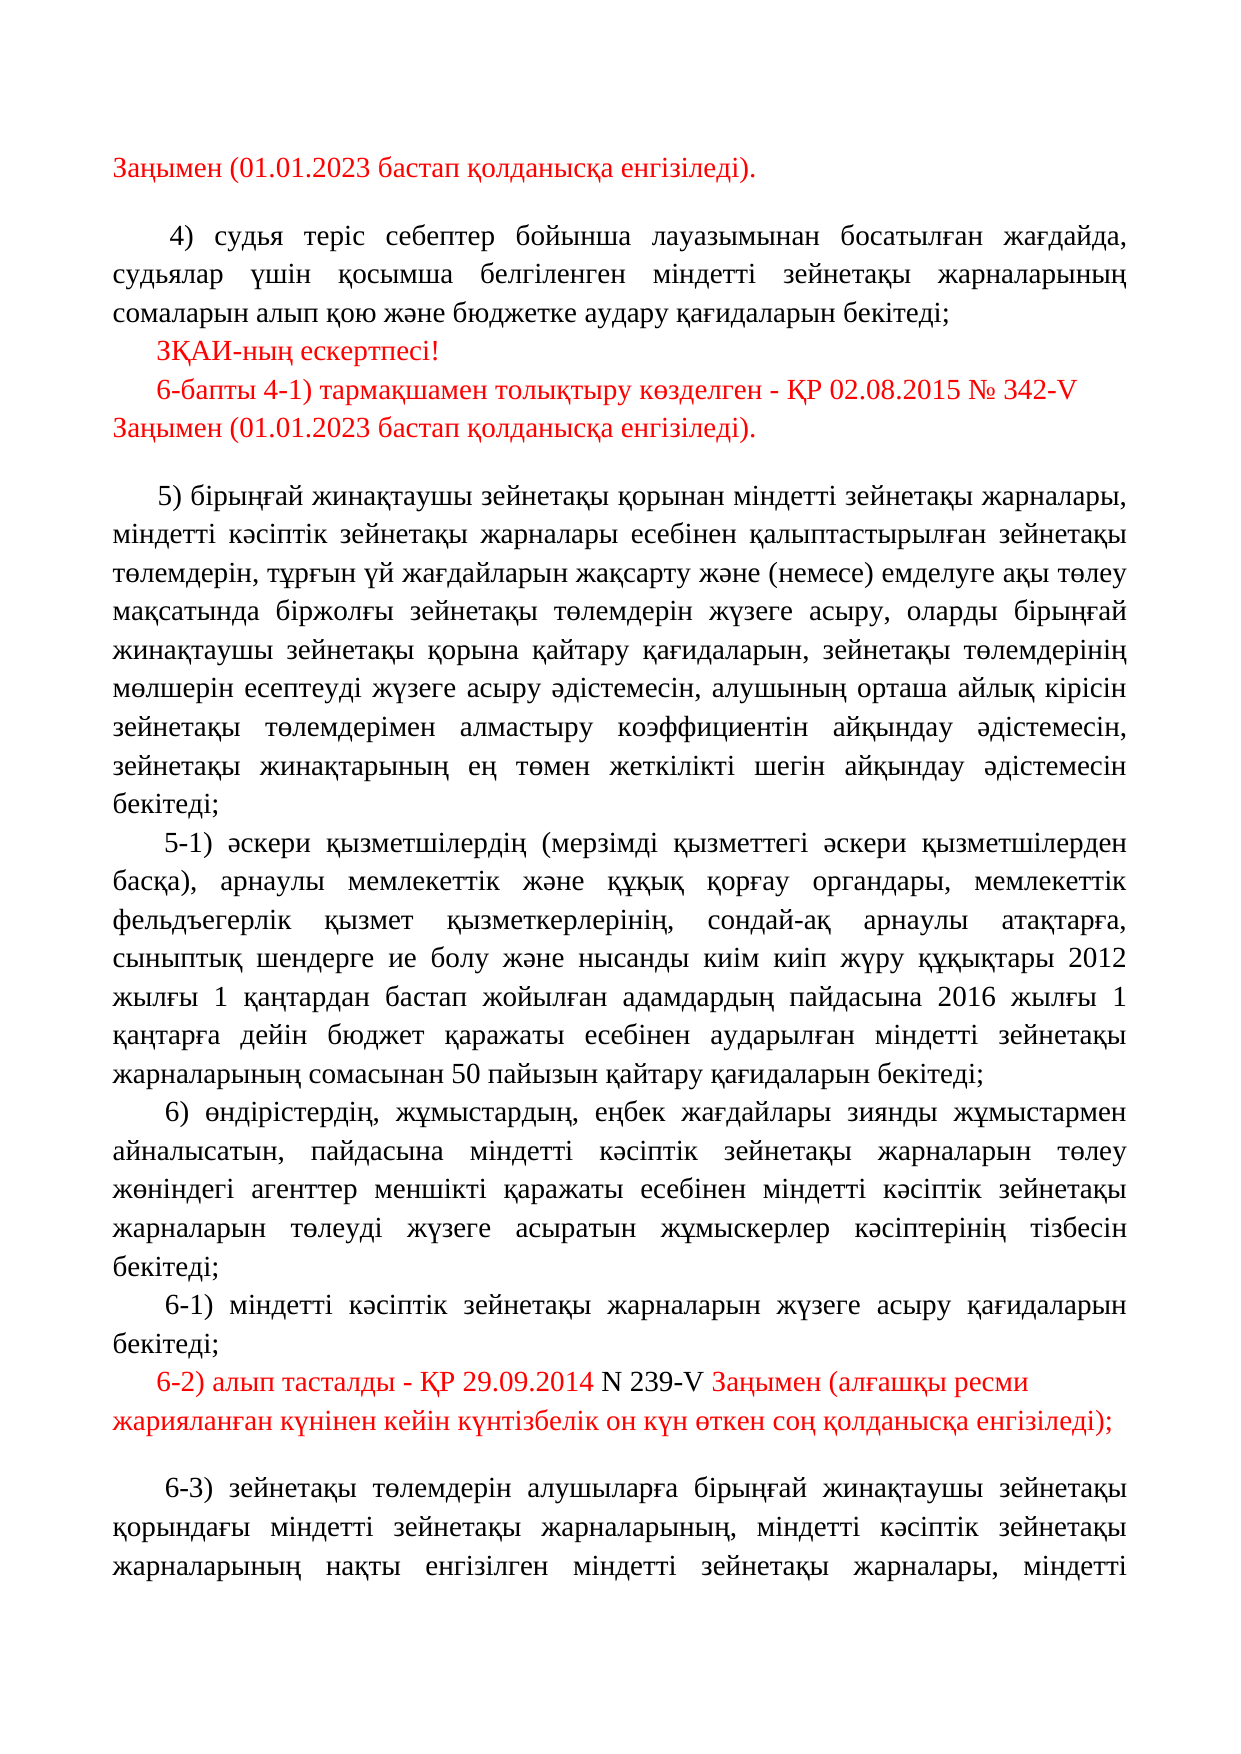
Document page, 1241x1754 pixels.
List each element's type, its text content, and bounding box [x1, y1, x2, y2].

text 6) өндірістердің, жұмыстардың, еңбек жағдайлары зиянды жұмыстармен айналысатын, пайдасына мiндеттi кәсiптiк зейнетақы жарналарын төлеу жөніндегі агенттер меншікті қаражаты есебiнен мiндеттi кәсiптiк зейнетақы жарналарын төлеуді жүзеге асыратын жұмыскерлер кәсіптерінің тізбесін бекітеді; [112, 1094, 1128, 1282]
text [112, 150, 1128, 214]
text 5-1) әскери қызметшілердің (мерзiмдi қызметтегі әскери қызметшiлерден басқа), арнаулы мемлекеттiк және құқық қорғау органдары, мемлекеттік фельдъегерлік қызмет қызметкерлерiнің, сондай-ақ арнаулы атақтарға, сыныптық шендерге ие болу және нысанды киiм киiп жүру құқықтары 2012 жылғы 1 қаңтардан бастап жойылған адамдардың пайдасына 2016 жылғы 1 қаңтарға дейін бюджет қаражаты есебінен аударылған міндетті зейнетақы жарналарының сомасынан 50 пайызын қайтару қағидаларын бекiтедi; [112, 825, 1128, 1089]
text 4) судья терiс себептер бойынша лауазымынан босатылған жағдайда, судьялар үшiн қосымша белгiленген мiндеттi зейнетақы жарналарының сомаларын алып қою және бюджетке аудару қағидаларын бекiтедi; [112, 218, 1128, 328]
text 6-2) алып тасталды - ҚР 29.09.2014 N 239-V Заңымен (алғашқы ресми жарияланған күнінен кейiн күнтiзбелiк он күн өткен соң қолданысқа енгiзiледi); [112, 1364, 1128, 1467]
text 6-1) міндетті кәсiптiк зейнетақы жарналарын жүзеге асыру қағидаларын бекітеді; [112, 1287, 1128, 1359]
text 5) бірыңғай жинақтаушы зейнетақы қорынан міндетті зейнетақы жарналары, міндетті кәсіптік зейнетақы жарналары есебінен қалыптастырылған зейнетақы төлемдерін, тұрғын үй жағдайларын жақсарту және (немесе) емделуге ақы төлеу мақсатында біржолғы зейнетақы төлемдерін жүзеге асыру, оларды бірыңғай жинақтаушы зейнетақы қорына қайтару қағидаларын, зейнетақы төлемдерінің мөлшерін есептеуді жүзеге асыру әдістемесін, алушының орташа айлық кірісін зейнетақы төлемдерімен алмастыру коэффициентін айқындау әдістемесін, зейнетақы жинақтарының ең төмен жеткілікті шегін айқындау әдістемесін бекітеді; [112, 478, 1128, 820]
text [112, 1471, 1128, 1581]
text ЗҚАИ-ның ескертпесі! 6-бапты 4-1) тармақшамен толықтыру көзделген - ҚР 02.08.2015 № 342-V Заңымен (01.01.2023 бастап қолданысқа енгізіледі). [112, 333, 1128, 474]
